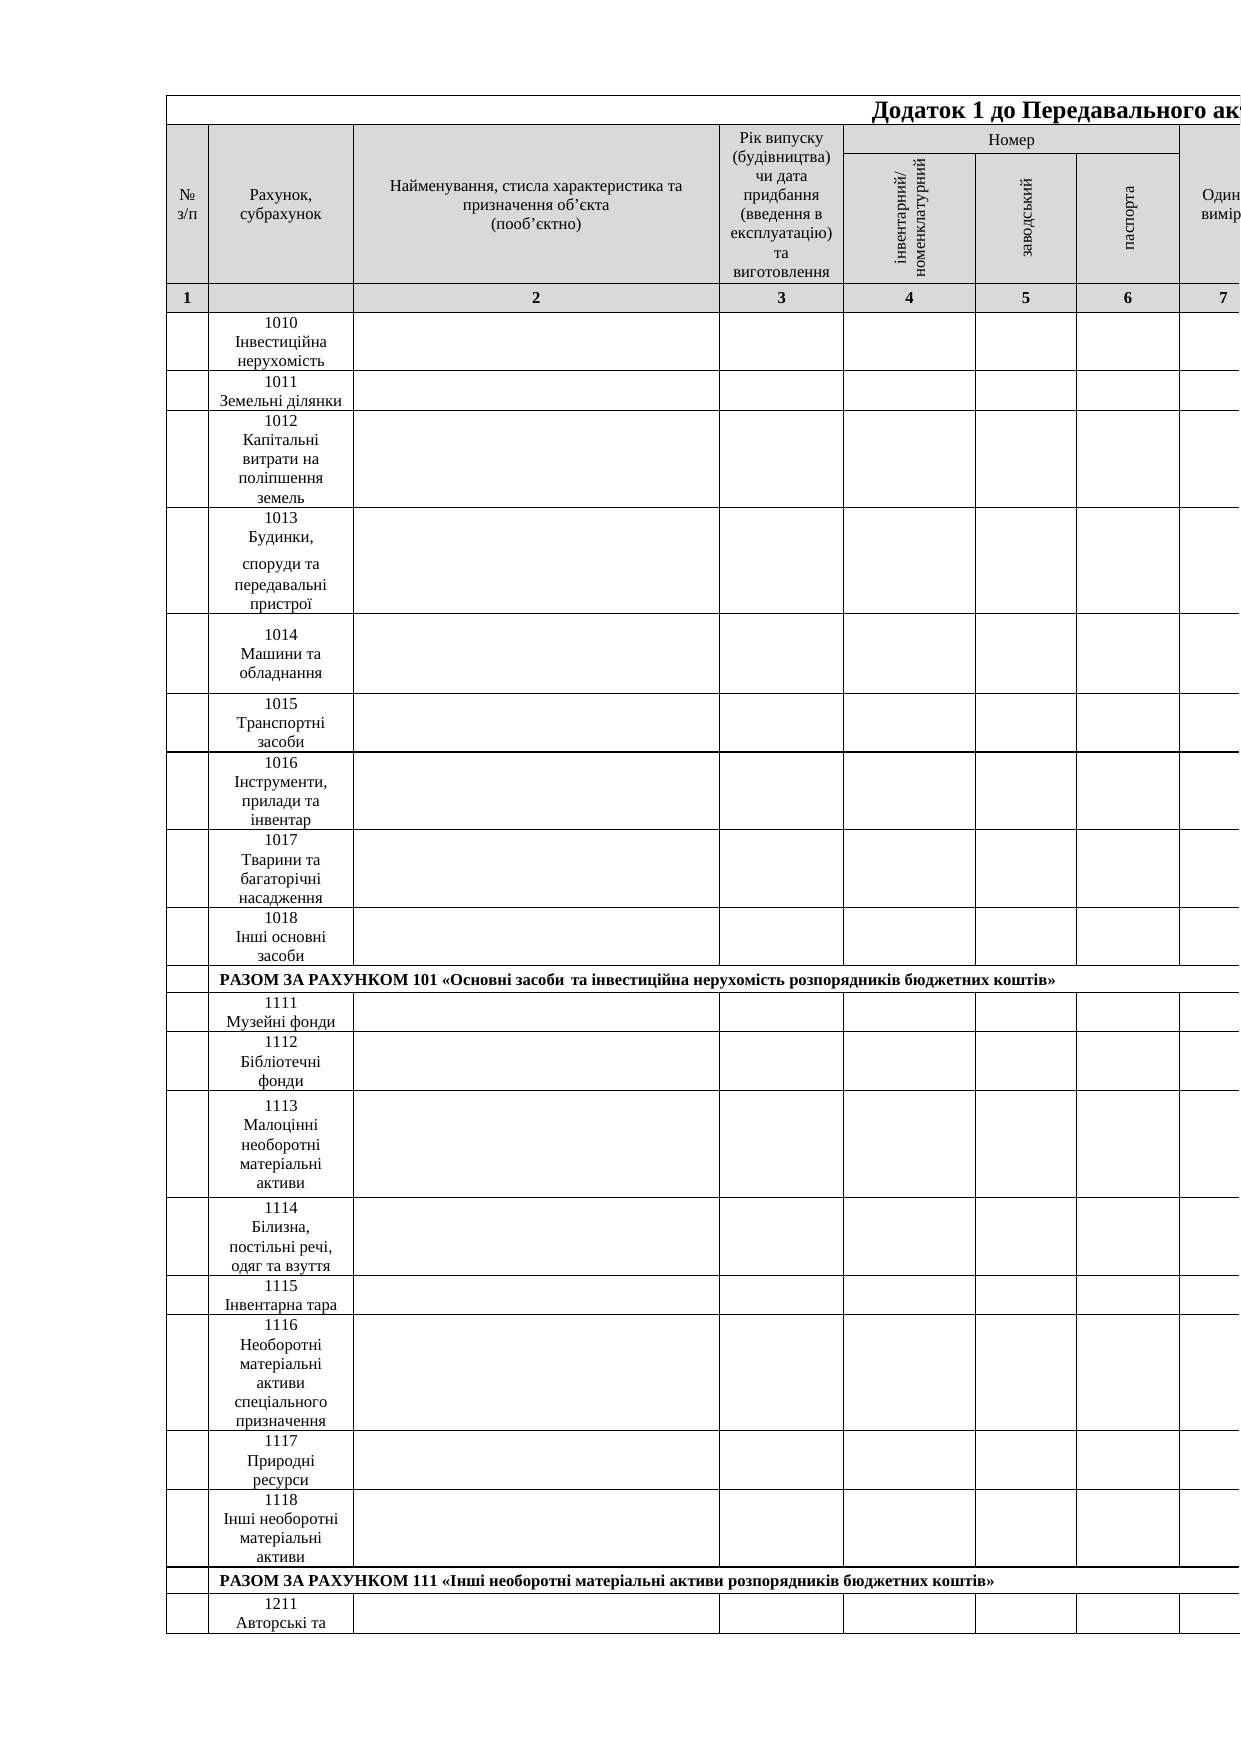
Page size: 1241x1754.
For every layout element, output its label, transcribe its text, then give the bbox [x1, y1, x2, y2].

table_cell [720, 614, 843, 693]
table_cell [1180, 829, 1240, 907]
table_cell 1112 Бібліотечні фонди [209, 1032, 353, 1090]
table_cell [167, 1032, 208, 1090]
table_cell [167, 966, 208, 992]
table_cell [976, 908, 1076, 965]
table_cell [354, 411, 719, 507]
table_cell [354, 1276, 719, 1314]
table_cell 7 [1180, 283, 1240, 312]
table_cell [167, 508, 208, 613]
table_cell [1180, 1090, 1240, 1197]
table_cell [844, 694, 975, 751]
table_cell [167, 614, 208, 693]
table_cell 1 [167, 284, 208, 312]
table_cell [1180, 1275, 1240, 1314]
table_cell [167, 1091, 208, 1197]
table_cell [167, 1276, 208, 1314]
table_cell РАЗОМ ЗА РАХУНКОМ 101 «Основні засоби та інвестиційна нерухомість розпорядників бюджетних коштів» [209, 965, 1240, 992]
table_cell [844, 753, 975, 829]
table_cell [720, 908, 843, 965]
table_cell [976, 313, 1076, 370]
table_cell 1016 Інструменти, прилади та інвентар [209, 753, 353, 829]
table_cell Найменування, стисла характеристика та призначення об’єкта (пооб’єктно) [354, 125, 719, 283]
table_cell [354, 753, 719, 829]
table_cell [844, 371, 975, 410]
table_cell [844, 993, 975, 1031]
table_cell [844, 1091, 975, 1197]
table_cell [167, 908, 208, 965]
table_cell 1116 Необоротні матеріальні активи спеціального призначення [209, 1315, 353, 1430]
table_cell [1180, 312, 1240, 370]
table_cell [354, 1032, 719, 1090]
table_cell [976, 1594, 1076, 1632]
table_cell 1015 Транспортні засоби [209, 694, 353, 751]
table_cell [844, 614, 975, 693]
table_cell 1013 Будинки, споруди та передавальні пристрої [209, 508, 353, 613]
table_cell [354, 508, 719, 613]
table_cell [167, 830, 208, 907]
table_cell [167, 1568, 208, 1593]
table_cell [1180, 507, 1240, 613]
table_cell [720, 753, 843, 829]
table_cell [167, 993, 208, 1031]
table_cell [976, 993, 1076, 1031]
table_cell [1180, 1593, 1240, 1632]
table_cell заводський [976, 154, 1076, 283]
table_cell 5 [976, 284, 1076, 312]
table_cell [844, 411, 975, 507]
table_cell [1077, 1490, 1179, 1566]
table_cell [354, 830, 719, 907]
table_cell [354, 1490, 719, 1566]
table_cell Рік випуску (будівництва) чи дата придбання (введення в експлуатацію) та виготовлення [720, 125, 843, 283]
table_cell [1077, 993, 1179, 1031]
table_cell Номер [844, 125, 1179, 153]
table_cell [1077, 313, 1179, 370]
table_cell [720, 1594, 843, 1632]
table_cell [1077, 1431, 1179, 1489]
table_cell 6 [1077, 284, 1179, 312]
table_cell [976, 694, 1076, 751]
table_cell [167, 1315, 208, 1430]
table_cell [1180, 907, 1240, 965]
table_cell [720, 371, 843, 410]
table_cell [976, 508, 1076, 613]
table_cell [844, 1198, 975, 1275]
table_cell [354, 1594, 719, 1632]
table_cell [1077, 614, 1179, 693]
table_cell інвентарний/номенклатурний [844, 154, 975, 283]
table_cell [844, 1032, 975, 1090]
table_cell [354, 694, 719, 751]
table_cell [720, 694, 843, 751]
table_cell [167, 694, 208, 751]
table_cell [167, 753, 208, 829]
table_cell 1012 Капітальні витрати на поліпшення земель [209, 411, 353, 507]
table_cell [1180, 1314, 1240, 1430]
table_cell 1118 Інші необоротні матеріальні активи [209, 1490, 353, 1566]
table_cell [976, 411, 1076, 507]
table_cell [1180, 1430, 1240, 1489]
table_cell [1180, 1489, 1240, 1566]
table_cell [354, 371, 719, 410]
table_cell 1111 Музейні фонди [209, 993, 353, 1031]
table_cell [1077, 753, 1179, 829]
table_cell [844, 1431, 975, 1489]
table_cell [720, 830, 843, 907]
table_cell [1077, 1091, 1179, 1197]
table_cell [354, 1198, 719, 1275]
table_cell [844, 313, 975, 370]
table_cell [976, 1198, 1076, 1275]
table_cell [1180, 992, 1240, 1031]
table_cell [1077, 830, 1179, 907]
table_cell [1077, 1594, 1179, 1632]
table_cell [1077, 694, 1179, 751]
table_cell [844, 1594, 975, 1632]
table_cell [209, 284, 353, 312]
table_cell [354, 1091, 719, 1197]
table_cell [167, 1198, 208, 1275]
table_cell [167, 313, 208, 370]
table_cell [976, 1091, 1076, 1197]
table_cell [720, 1431, 843, 1489]
table_cell [720, 411, 843, 507]
table_cell [1180, 751, 1240, 829]
table_cell [354, 1315, 719, 1430]
table_cell [720, 313, 843, 370]
table_cell 1014 Машини та обладнання [209, 614, 353, 693]
table_cell [167, 371, 208, 410]
table_cell [844, 908, 975, 965]
table_cell 4 [844, 284, 975, 312]
table_cell 1018 Інші основні засоби [209, 908, 353, 965]
table_cell [1180, 693, 1240, 751]
table_cell 1011 Земельні ділянки [209, 371, 353, 410]
table_cell [720, 508, 843, 613]
table_cell [1077, 908, 1179, 965]
table_cell [354, 993, 719, 1031]
table_cell [720, 993, 843, 1031]
table_cell [976, 371, 1076, 410]
table_cell [354, 1431, 719, 1489]
table_cell [1077, 1198, 1179, 1275]
table_cell [844, 508, 975, 613]
table_cell [1180, 410, 1240, 507]
table_cell 3 [720, 284, 843, 312]
table_cell [976, 1276, 1076, 1314]
table_cell [844, 1315, 975, 1430]
table_cell [354, 614, 719, 693]
table_cell [1077, 508, 1179, 613]
table_cell [720, 1091, 843, 1197]
table_cell [354, 908, 719, 965]
table_cell [720, 1032, 843, 1090]
table_cell [1180, 370, 1240, 410]
table_cell [1077, 1032, 1179, 1090]
table_cell 1017 Тварини та багаторічні насадження [209, 830, 353, 907]
table_cell [167, 1594, 208, 1632]
table_cell [167, 1490, 208, 1566]
table_cell [720, 1315, 843, 1430]
table_cell паспорта [1077, 154, 1179, 283]
table_cell [844, 1490, 975, 1566]
table_cell № з/п [167, 125, 208, 283]
table_cell [976, 1315, 1076, 1430]
table_cell [844, 1276, 975, 1314]
table_cell [976, 830, 1076, 907]
table_cell [167, 1431, 208, 1489]
table_cell 1114 Білизна, постільні речі, одяг та взуття [209, 1198, 353, 1275]
table_cell [1180, 1031, 1240, 1090]
table_cell [1077, 371, 1179, 410]
table_cell [1077, 1276, 1179, 1314]
table_cell 2 [354, 284, 719, 312]
table_cell 1115 Інвентарна тара [209, 1276, 353, 1314]
table_header Додаток 1 до Передавального акту Бабинецької селищної ради. Необоротні активи [167, 96, 1240, 124]
table_cell [1077, 1315, 1179, 1430]
table_cell [976, 753, 1076, 829]
table_cell [1077, 411, 1179, 507]
table_cell [1180, 1197, 1240, 1275]
table_cell [354, 313, 719, 370]
table_cell [167, 411, 208, 507]
table_cell [720, 1198, 843, 1275]
table_cell [976, 1032, 1076, 1090]
table_cell [1180, 613, 1240, 693]
table_cell 1010 Інвестиційна нерухомість [209, 313, 353, 370]
table_cell 1113 Малоцінні необоротні матеріальні активи [209, 1091, 353, 1197]
table_cell [976, 614, 1076, 693]
table_cell [976, 1431, 1076, 1489]
table_cell РАЗОМ ЗА РАХУНКОМ 111 «Інші необоротні матеріальні активи розпорядників бюджетних коштів» [209, 1566, 1240, 1593]
table_cell [720, 1490, 843, 1566]
table_cell Рахунок, субрахунок [209, 125, 353, 283]
table_cell 1117 Природні ресурси [209, 1431, 353, 1489]
table_cell [720, 1276, 843, 1314]
table_cell Один. вимір. [1180, 125, 1240, 283]
table_cell [844, 830, 975, 907]
table_cell [976, 1490, 1076, 1566]
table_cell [209, 1594, 353, 1632]
